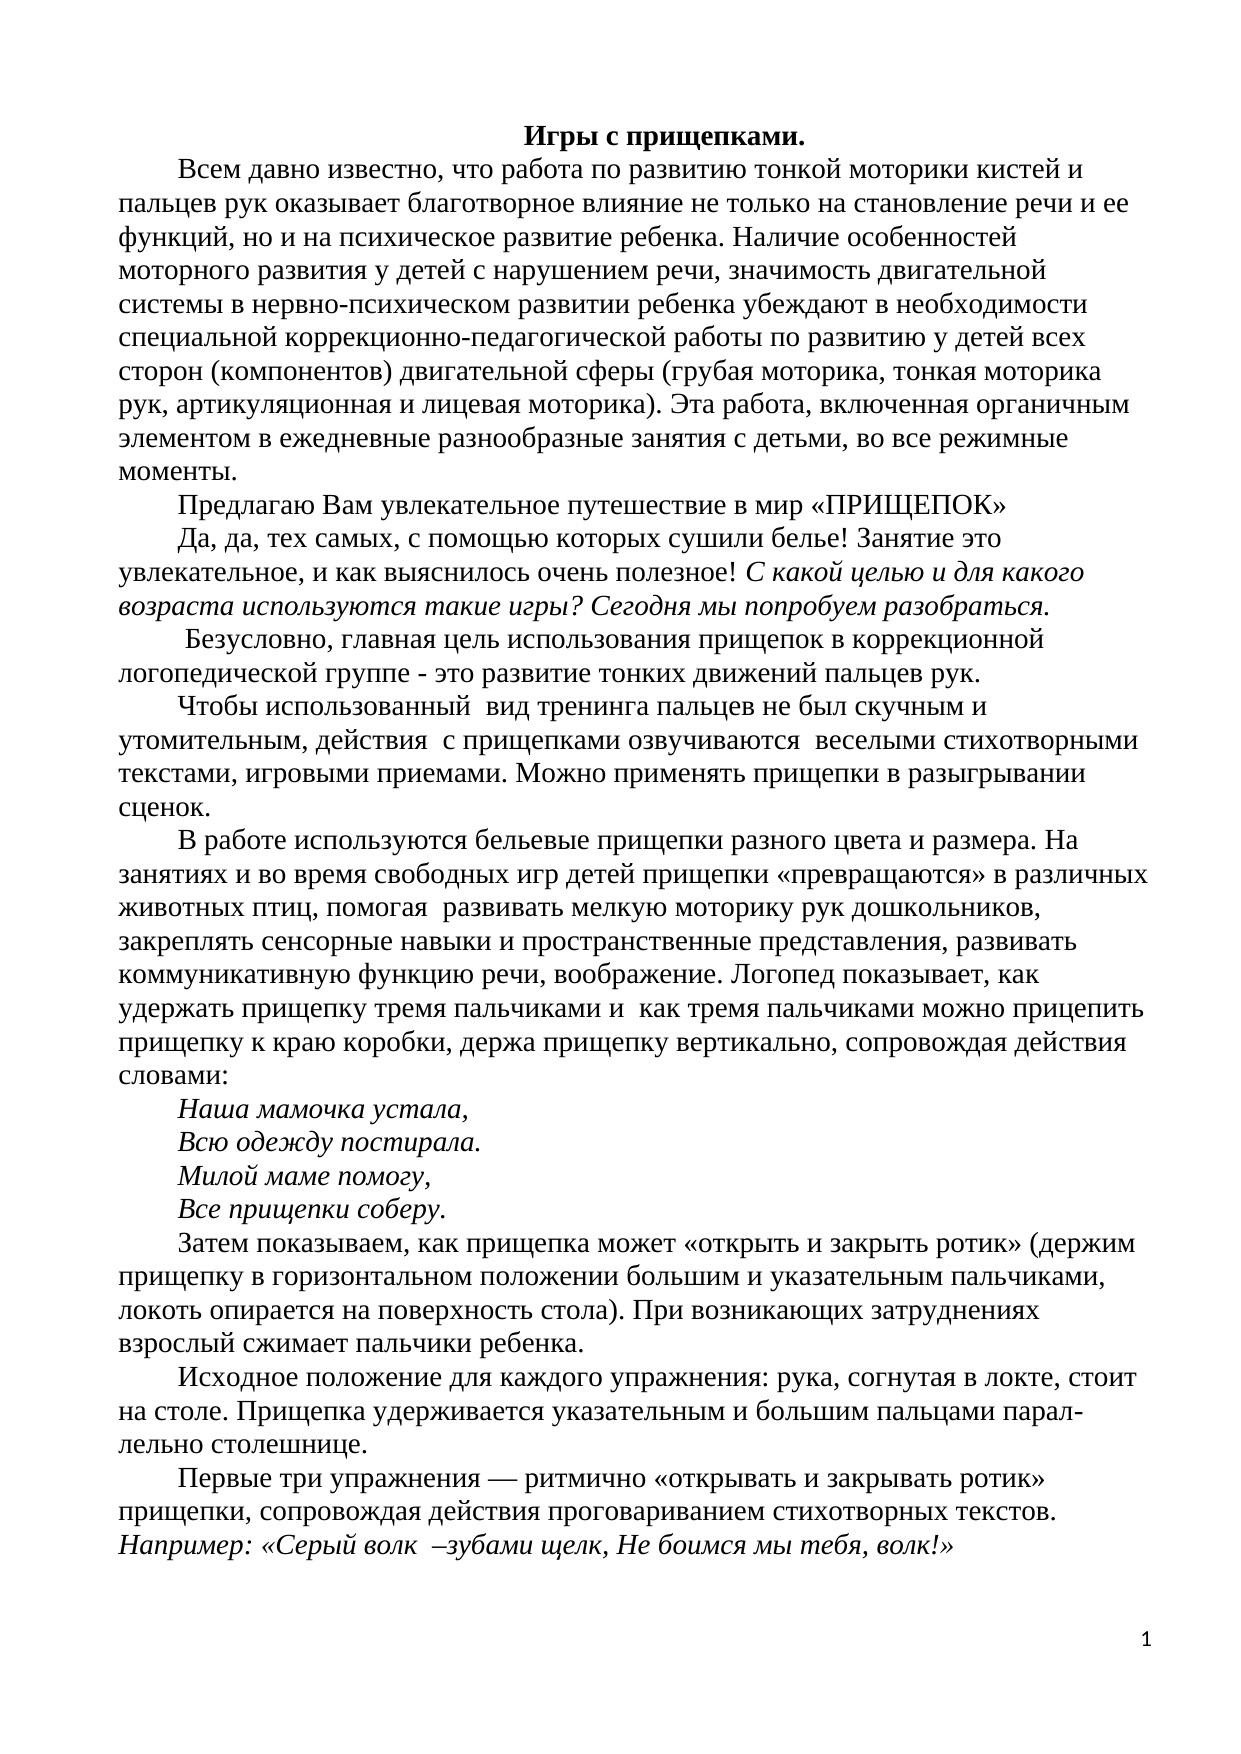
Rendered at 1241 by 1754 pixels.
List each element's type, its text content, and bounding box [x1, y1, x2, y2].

text Игры с прищепками. [118, 118, 1152, 152]
text Предлагаю Вам увлекательное путешествие в мир «ПРИЩЕПОК» [118, 487, 1152, 521]
text Да, да, тех самых, с помощью которых сушили белье! Занятие это увлекательное, и как выяснилось очень полезное! С какой целью и для какого возраста используются такие игры? Сегодня мы попробуем разобраться. [118, 521, 1152, 621]
text Все прищепки соберу. [118, 1191, 1152, 1225]
text Безусловно, главная цель использования прищепок в коррекционной логопедической группе - это развитие тонких движений пальцев рук. [118, 621, 1152, 688]
text Милой маме помогу, [118, 1158, 1152, 1191]
text Чтобы использованный вид тренинга пальцев не был скучным и утомительным, действия с прищепками озвучиваются веселыми стихотворными текстами, игровыми приемами. Можно применять прищепки в разыгрывании сценок. [118, 688, 1152, 822]
text Всю одежду постирала. [118, 1124, 1152, 1158]
text Исходное положение для каждого упражнения: рука, согнутая в локте, стоит на столе. Прищепка удерживается указательным и большим пальцами параллельно столешнице. [118, 1359, 1152, 1460]
text Всем давно известно, что работа по развитию тонкой моторики кистей и пальцев рук оказывает благотворное влияние не только на становление речи и ее функций, но и на психическое развитие ребенка. Наличие особенностей моторного развития у детей с нарушением речи, значимость двигательной системы в нервно-психическом развитии ребенка убеждают в необходимости специальной коррекционно-педагогической работы по развитию у детей всех сторон (компонентов) двигательной сферы (грубая моторика, тонкая моторика рук, артикуляционная и лицевая моторика). Эта работа, включенная органичным элементом в ежедневные разнообразные занятия с детьми, во все режимные моменты. [118, 152, 1152, 487]
text Первые три упражнения — ритмично «открывать и закрывать ротик» прищепки, сопровождая действия проговариванием стихотворных текстов. Например: «Серый волк –зубами щелк, Не боимся мы тебя, волк!» [118, 1460, 1152, 1560]
text Наша мамочка устала, [118, 1091, 1152, 1124]
text Затем показываем, как прищепка может «открыть и закрыть ротик» (держим прищепку в горизонтальном положении большим и указательным пальчиками, локоть опирается на поверхность стола). При возникающих затруднениях взрослый сжимает пальчики ребенка. [118, 1225, 1152, 1359]
text В работе используются бельевые прищепки разного цвета и размера. На занятиях и во время свободных игр детей прищепки «превращаются» в различных животных птиц, помогая развивать мелкую моторику рук дошкольников, закреплять сенсорные навыки и пространственные представления, развивать коммуникативную функцию речи, воображение. Логопед показывает, как удержать прищепку тремя пальчиками и как тремя пальчиками можно прицепить прищепку к краю коробки, держа прищепку вертикально, сопровождая действия словами: [118, 822, 1152, 1091]
